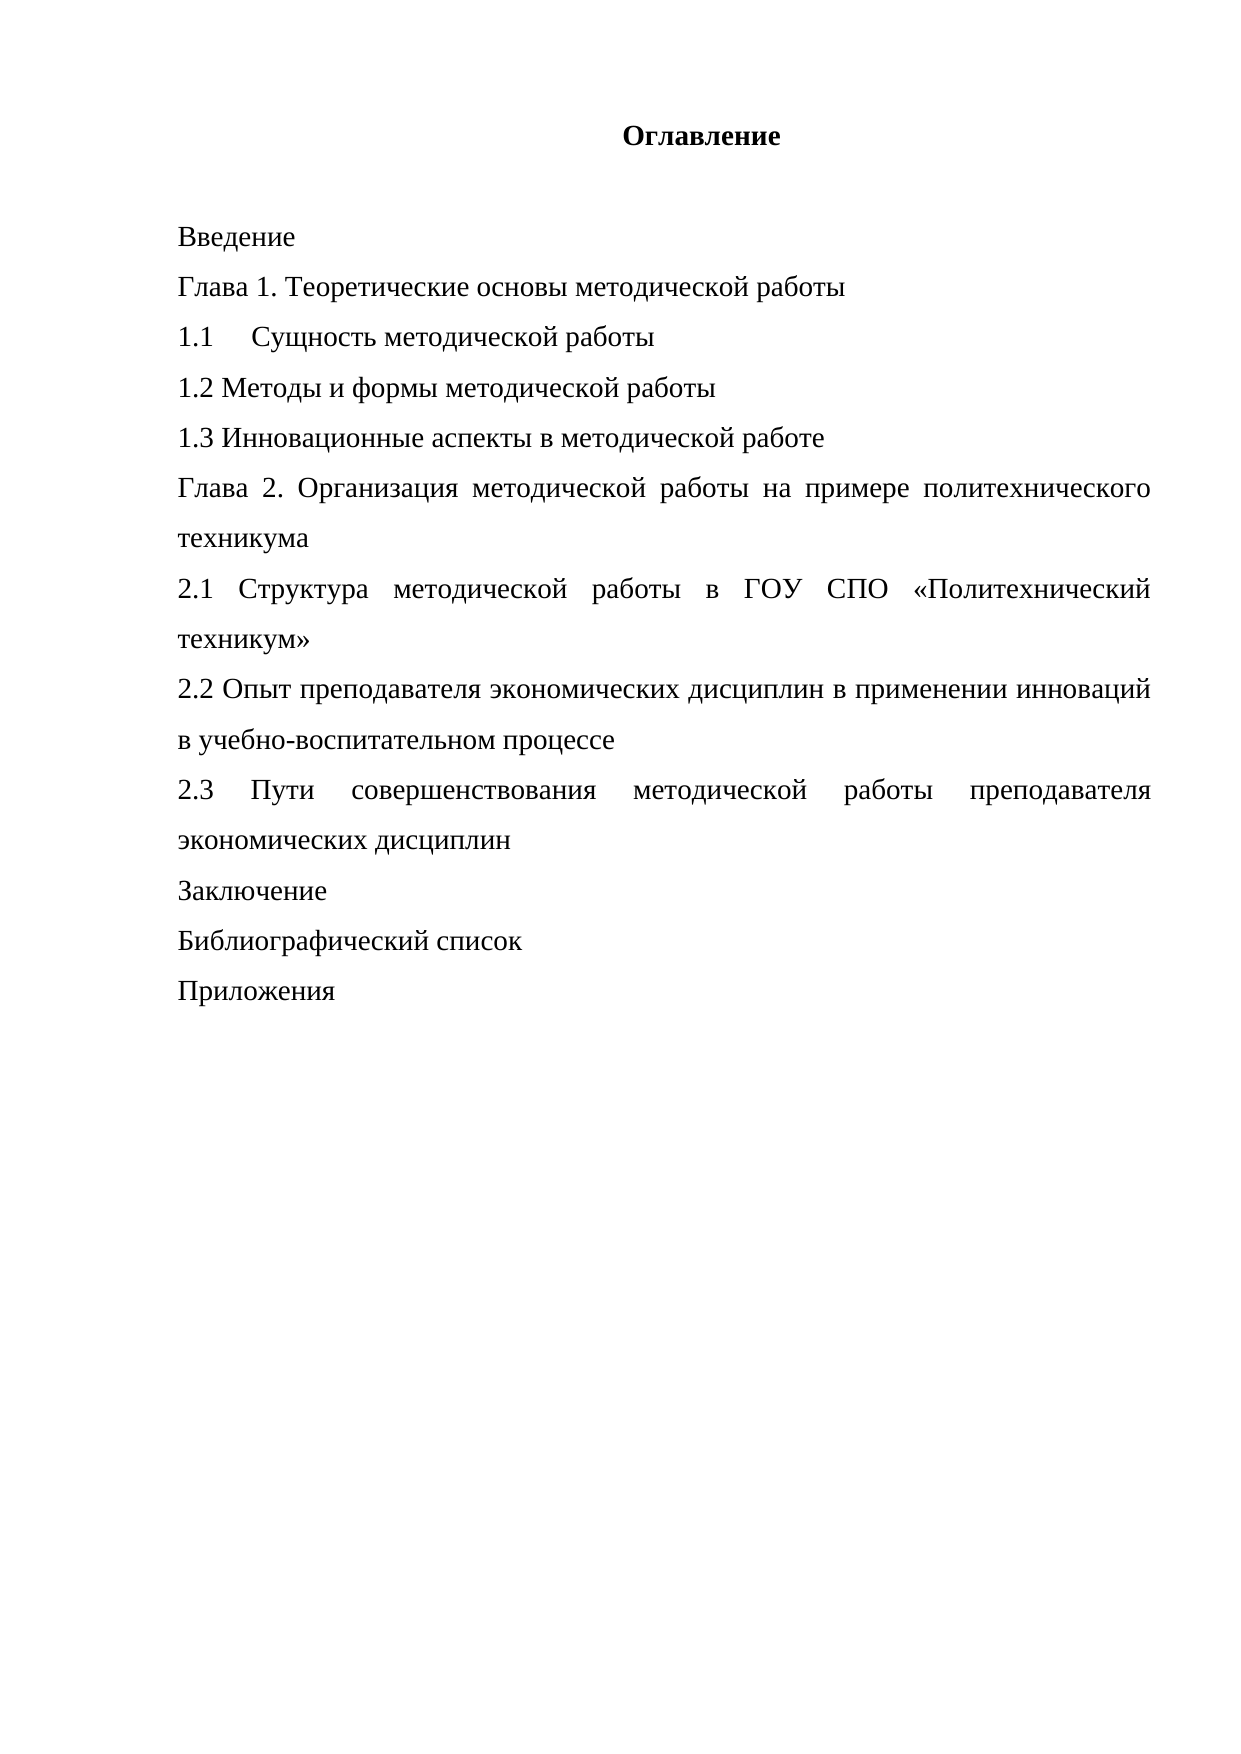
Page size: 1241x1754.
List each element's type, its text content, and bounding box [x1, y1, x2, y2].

text Глава 1. Теоретические основы методической работы [177, 269, 1152, 303]
text 1.3 Инновационные аспекты в методической работе [177, 420, 1152, 453]
text 1.2 Методы и формы методической работы [177, 370, 1152, 403]
text 2.2 Опыт преподавателя экономических дисциплин в применении инноваций в учебно-воспитательном процессе [177, 672, 1152, 755]
text 2.1 Структура методической работы в ГОУ СПО «Политехнический техникум» [177, 571, 1152, 655]
text Библиографический список [177, 923, 1152, 957]
text Оглавление [177, 118, 1152, 152]
list Сущность методической работы [177, 319, 1152, 353]
text Глава 2. Организация методической работы на примере политехнического техникума [177, 470, 1152, 554]
text Приложения [177, 973, 1152, 1007]
text Введение [177, 219, 1152, 252]
text 2.3 Пути совершенствования методической работы преподавателя экономических дисциплин [177, 772, 1152, 856]
text Заключение [177, 873, 1152, 906]
